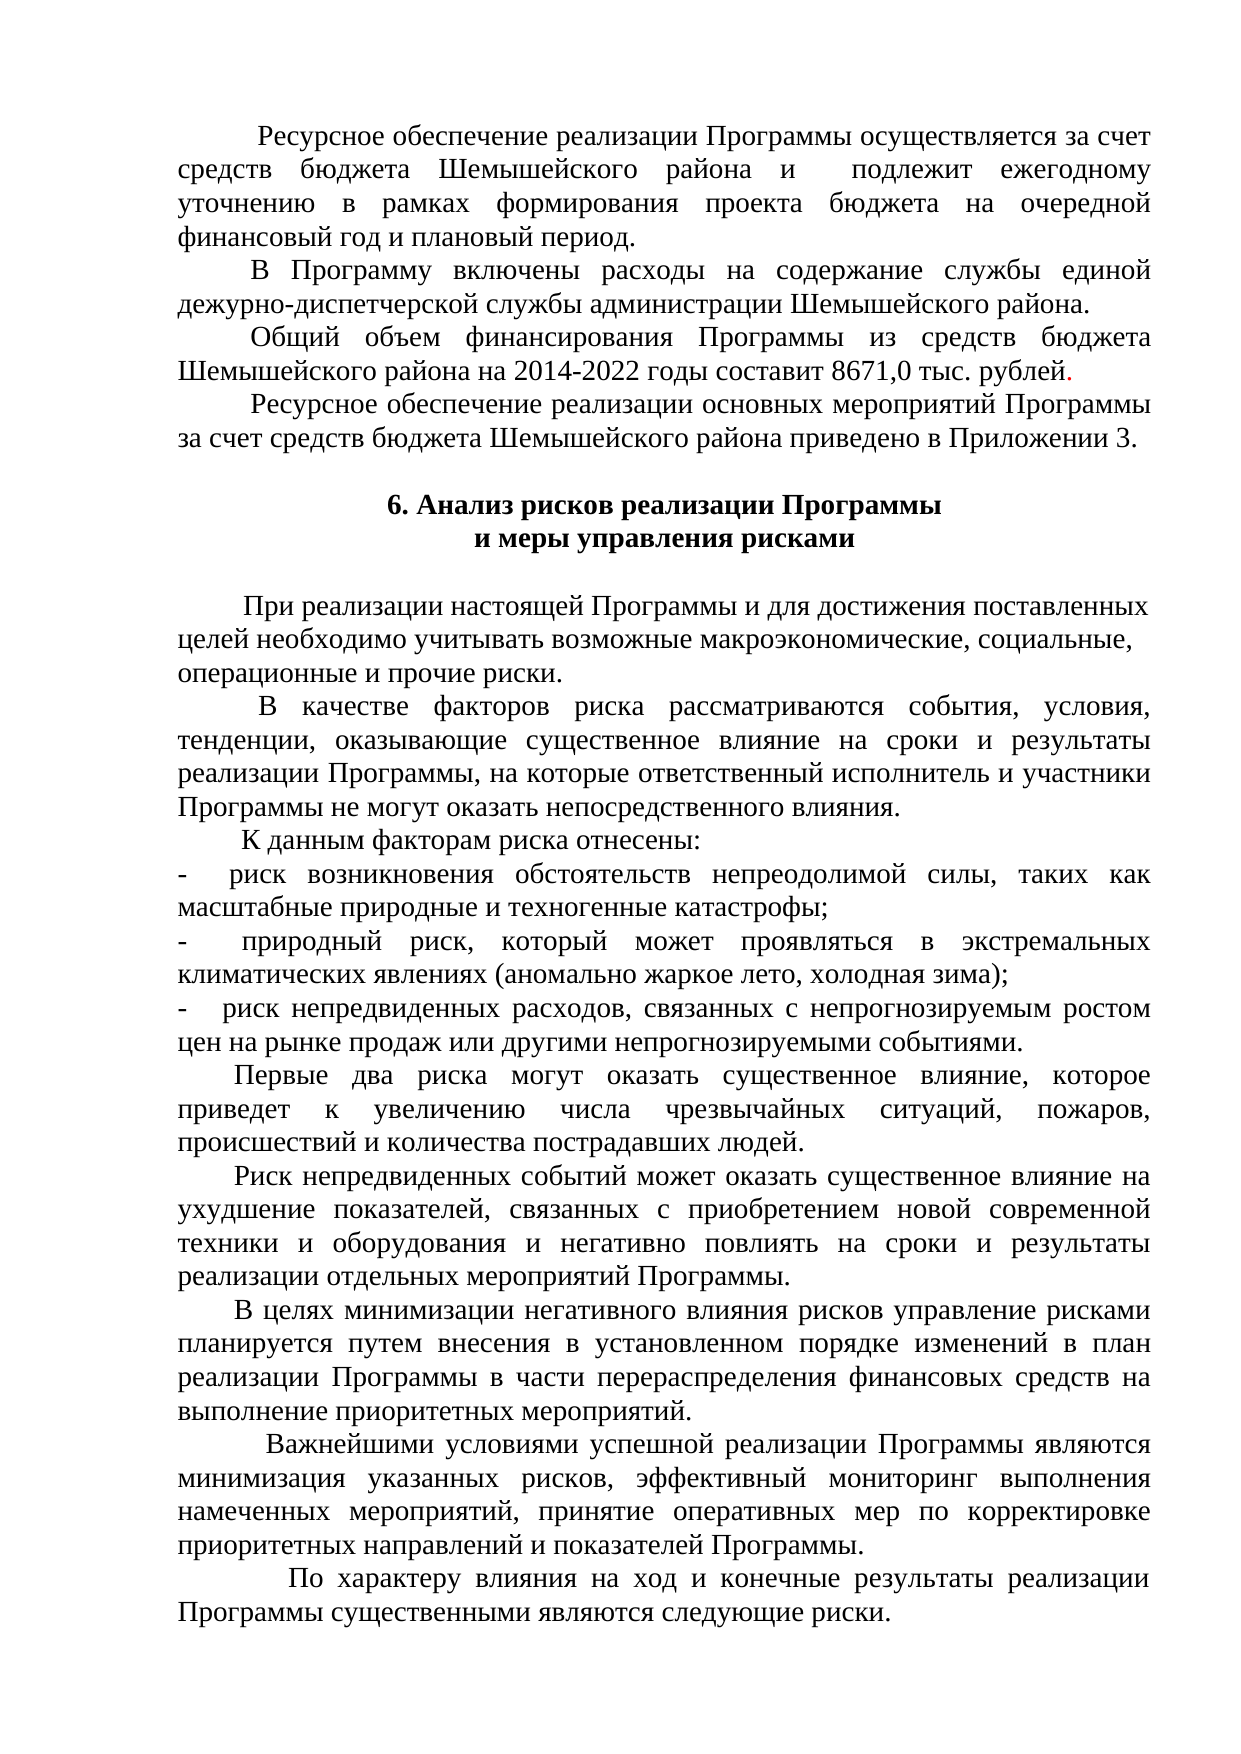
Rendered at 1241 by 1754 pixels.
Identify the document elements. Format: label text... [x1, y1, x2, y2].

text Важнейшими условиями успешной реализации Программы являются минимизация указанных рисков, эффективный мониторинг выполнения намеченных мероприятий, принятие оперативных мер по корректировке приоритетных направлений и показателей Программы. [177, 1426, 1152, 1560]
text и меры управления рисками [177, 521, 1152, 554]
text - риск возникновения обстоятельств непреодолимой силы, таких как масштабные природные и техногенные катастрофы; [177, 856, 1152, 923]
text В Программу включены расходы на содержание службы единой дежурно-диспетчерской службы администрации Шемышейского района. [177, 252, 1152, 319]
text Общий объем финансирования Программы из средств бюджета Шемышейского района на 2014-2022 годы составит 8671,0 тыс. рублей. [177, 319, 1152, 386]
text Ресурсное обеспечение реализации Программы осуществляется за счет средств бюджета Шемышейского района и подлежит ежегодному уточнению в рамках формирования проекта бюджета на очередной финансовый год и плановый период. [177, 118, 1152, 252]
text При реализации настоящей Программы и для достижения поставленных целей необходимо учитывать возможные макроэкономические, социальные, операционные и прочие риски. [177, 588, 1152, 688]
text - природный риск, который может проявляться в экстремальных климатических явлениях (аномально жаркое лето, холодная зима); [177, 923, 1152, 990]
text Первые два риска могут оказать существенное влияние, которое приведет к увеличению числа чрезвычайных ситуаций, пожаров, происшествий и количества пострадавших людей. [177, 1057, 1152, 1158]
text К данным факторам риска отнесены: [177, 822, 1152, 856]
text - риск непредвиденных расходов, связанных с непрогнозируемым ростом цен на рынке продаж или другими непрогнозируемыми событиями. [177, 990, 1152, 1057]
text По характеру влияния на ход и конечные результаты реализации Программы существенными являются следующие риски. [177, 1560, 1152, 1627]
text Риск непредвиденных событий может оказать существенное влияние на ухудшение показателей, связанных с приобретением новой современной техники и оборудования и негативно повлиять на сроки и результаты реализации отдельных мероприятий Программы. [177, 1158, 1152, 1292]
text В качестве факторов риска рассматриваются события, условия, тенденции, оказывающие существенное влияние на сроки и результаты реализации Программы, на которые ответственный исполнитель и участники Программы не могут оказать непосредственного влияния. [177, 688, 1152, 822]
text Ресурсное обеспечение реализации основных мероприятий Программы за счет средств бюджета Шемышейского района приведено в Приложении 3. [177, 386, 1152, 453]
text В целях минимизации негативного влияния рисков управление рисками планируется путем внесения в установленном порядке изменений в план реализации Программы в части перераспределения финансовых средств на выполнение приоритетных мероприятий. [177, 1292, 1152, 1426]
text 6. Анализ рисков реализации Программы [177, 487, 1152, 521]
